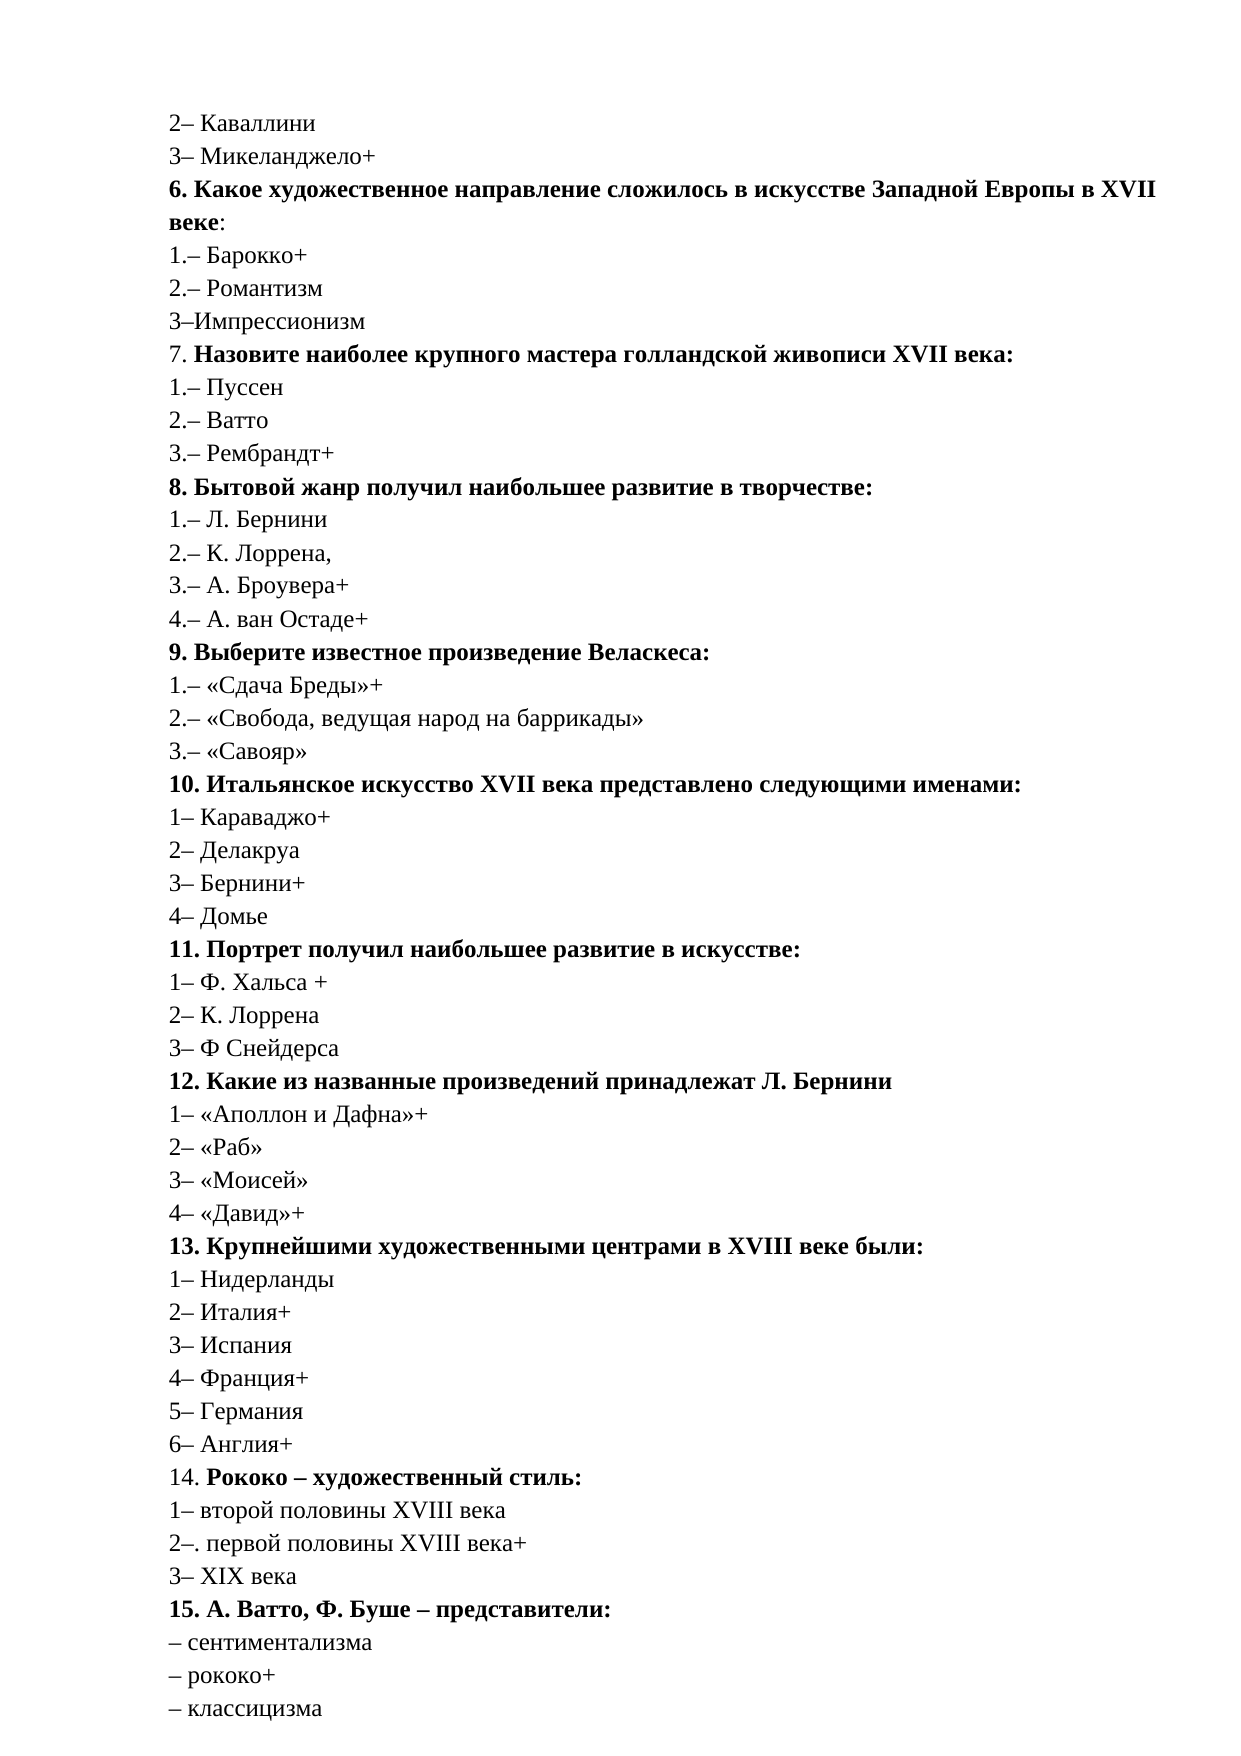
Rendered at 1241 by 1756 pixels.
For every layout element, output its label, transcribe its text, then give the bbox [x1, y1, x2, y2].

text 2– Делакруа [169, 835, 1161, 863]
text 1– Ф. Хальса + [169, 967, 1161, 996]
text 8. Бытовой жанр получил наибольшее развитие в творчестве: [169, 472, 1161, 500]
text 3–Импрессионизм [169, 306, 1161, 335]
text 3– Ф Снейдерса [169, 1033, 1161, 1062]
text 4– Франция+ [169, 1363, 1161, 1392]
text 4.– А. ван Остаде+ [169, 604, 1161, 632]
text 1.– Пуссен [169, 372, 1161, 401]
text 2– К. Лоррена [169, 1000, 1161, 1029]
text 14. Рококо – художественный стиль: [169, 1462, 1161, 1491]
text 3– Испания [169, 1330, 1161, 1359]
text 10. Итальянское искусство XVII века представлено следующими именами: [169, 769, 1161, 797]
text 9. Выберите известное произведение Веласкеса: [169, 637, 1161, 665]
text 6. Какое художественное направление сложилось в искусстве Западной Европы в XVII веке: [169, 174, 1161, 236]
text 2.– Ватто [169, 406, 1161, 434]
text 3– Бернини+ [169, 868, 1161, 897]
text 4– «Давид»+ [169, 1198, 1161, 1227]
text 2–. первой половины XVIII века+ [169, 1528, 1161, 1557]
text 3– XIX века [169, 1561, 1161, 1590]
text 1– второй половины XVIII века [169, 1495, 1161, 1524]
text – сентиментализма [169, 1627, 1161, 1656]
text 1– Нидерланды [169, 1264, 1161, 1293]
text 12. Какие из названные произведений принадлежат Л. Бернини [169, 1066, 1161, 1095]
text 3.– А. Броувера+ [169, 571, 1161, 599]
text 7. Назовите наиболее крупного мастера голландской живописи XVII века: [169, 339, 1161, 368]
text 6– Англия+ [169, 1429, 1161, 1458]
text 3.– «Савояр» [169, 736, 1161, 764]
text 2– «Раб» [169, 1132, 1161, 1161]
text 15. А. Ватто, Ф. Буше – представители: [169, 1594, 1161, 1623]
text 1.– Л. Бернини [169, 504, 1161, 533]
text 1– Караваджо+ [169, 802, 1161, 831]
text 4– Домье [169, 901, 1161, 929]
text 3– Микеланджело+ [169, 141, 1161, 170]
text 5– Германия [169, 1396, 1161, 1425]
text 2.– «Свобода, ведущая народ на баррикады» [169, 703, 1161, 731]
text 2.– Романтизм [169, 273, 1161, 302]
text 3– «Моисей» [169, 1165, 1161, 1194]
text 1– «Аполлон и Дафна»+ [169, 1099, 1161, 1128]
text 11. Портрет получил наибольшее развитие в искусстве: [169, 934, 1161, 963]
text – рококо+ [169, 1660, 1161, 1689]
text 1.– Барокко+ [169, 240, 1161, 269]
text 13. Крупнейшими художественными центрами в XVIII веке были: [169, 1231, 1161, 1260]
text 1.– «Сдача Бреды»+ [169, 670, 1161, 698]
text 2– Италия+ [169, 1297, 1161, 1326]
text 2.– К. Лоррена, [169, 538, 1161, 566]
text – классицизма [169, 1693, 1161, 1722]
text 2– Каваллини [169, 108, 1161, 137]
text 3.– Рембрандт+ [169, 438, 1161, 467]
